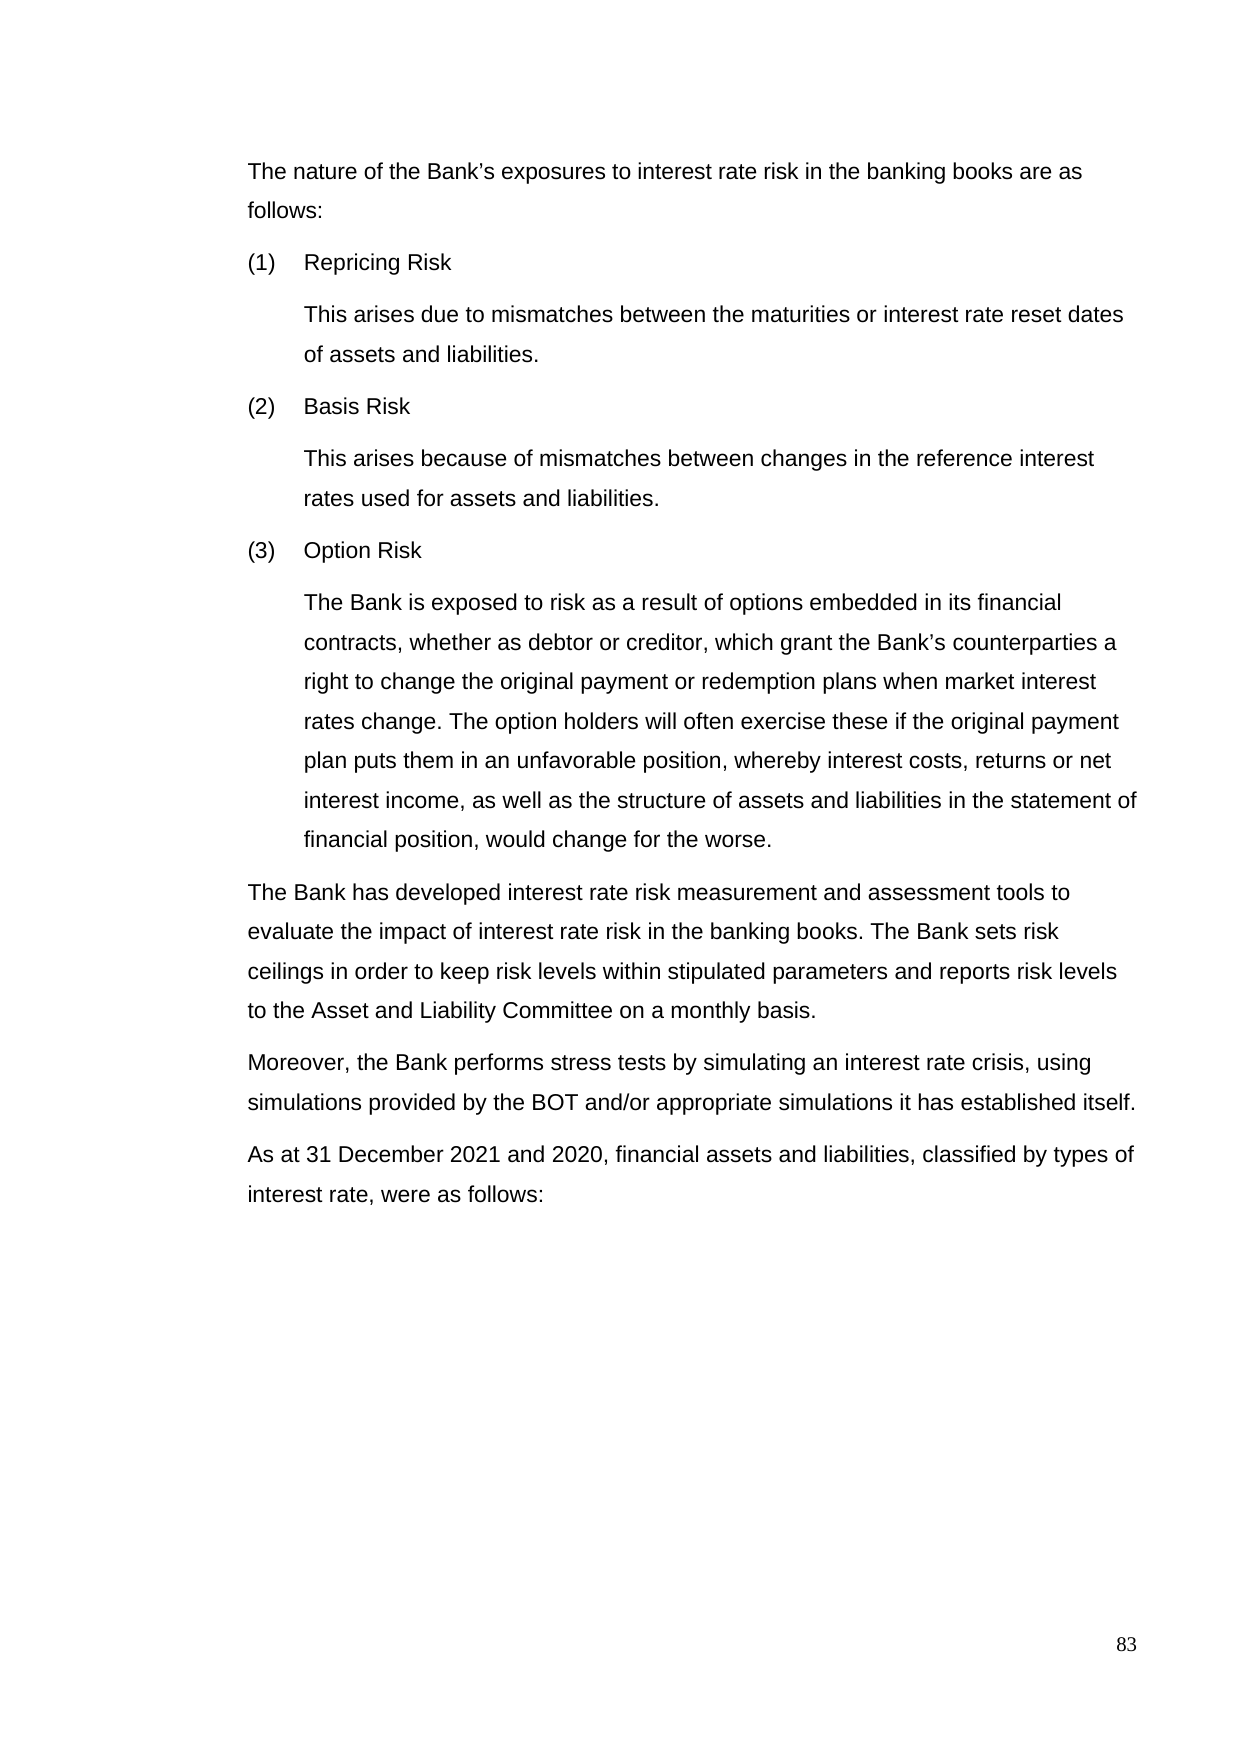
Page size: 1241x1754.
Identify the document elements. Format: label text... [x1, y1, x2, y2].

text (1) Repricing Risk [247, 239, 1141, 279]
text (3) Option Risk [247, 527, 1141, 566]
text The Bank has developed interest rate risk measurement and assessment tools to evaluate the impact of interest rate risk in the banking books. The Bank sets risk ceilings in order to keep risk levels within stipulated parameters and reports risk levels to the Asset and Liability Committee on a monthly basis. [247, 868, 1137, 1027]
text (2) Basis Risk [247, 383, 1141, 422]
text The Bank is exposed to risk as a result of options embedded in its financial contracts, whether as debtor or creditor, which grant the Bank’s counterparties a right to change the original payment or redemption plans when market interest rates change. The option holders will often exercise these if the original payment plan puts them in an unfavorable position, whereby interest costs, returns or net interest income, as well as the structure of assets and liabilities in the statement of financial position, would change for the worse. [247, 579, 1141, 856]
text As at 31 December 2021 and 2020, financial assets and liabilities, classified by types of interest rate, were as follows: [247, 1131, 1137, 1210]
text This arises due to mismatches between the maturities or interest rate reset dates of assets and liabilities. [247, 291, 1141, 370]
text This arises because of mismatches between changes in the reference interest rates used for assets and liabilities. [247, 435, 1141, 514]
text Moreover, the Bank performs stress tests by simulating an interest rate crisis, using simulations provided by the BOT and/or appropriate simulations it has established itself. [247, 1039, 1137, 1118]
text The nature of the Bank’s exposures to interest rate risk in the banking books are as follows: [247, 147, 1141, 227]
